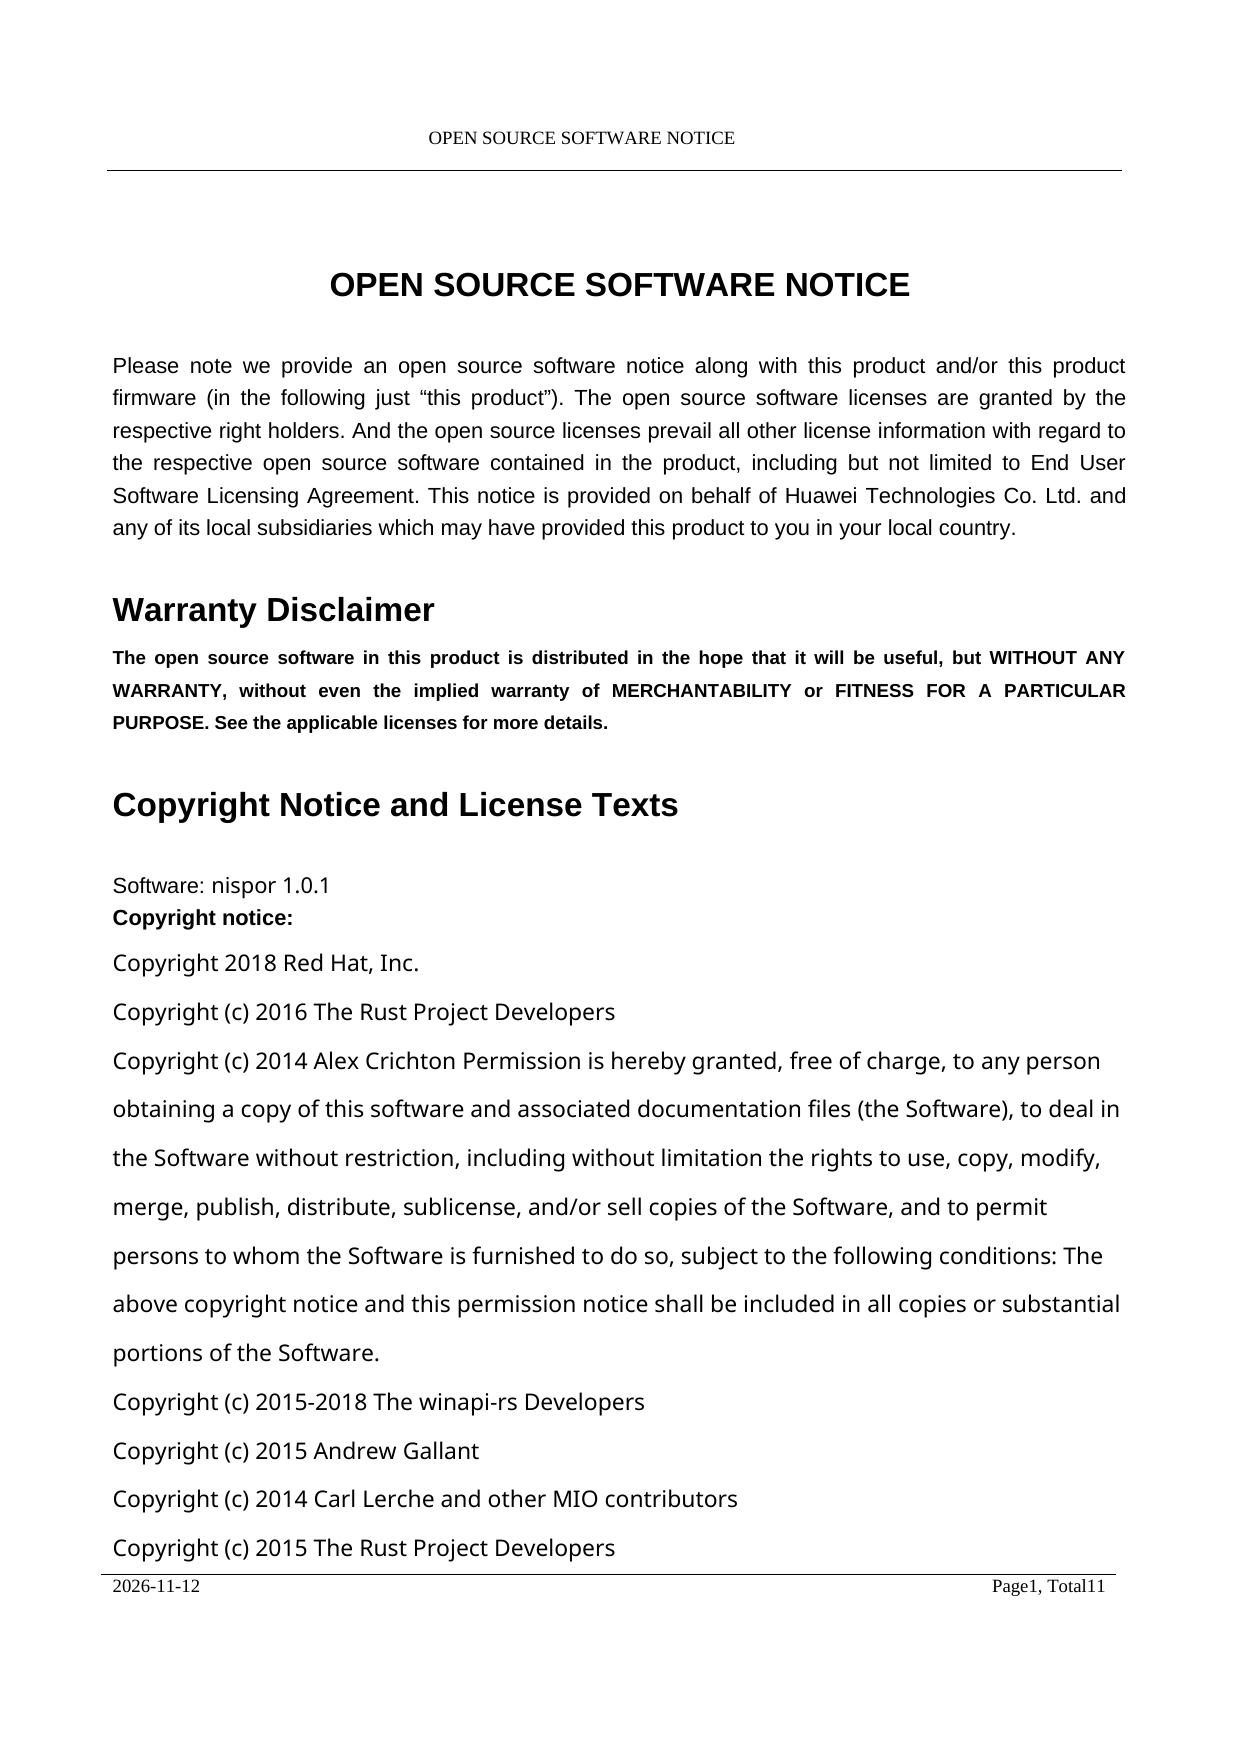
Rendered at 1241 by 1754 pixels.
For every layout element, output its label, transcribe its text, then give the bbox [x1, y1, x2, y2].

text Copyright notice: [112, 901, 1128, 934]
text Warranty Disclaimer [112, 576, 1128, 641]
text OPEN SOURCE SOFTWARE NOTICE [112, 251, 1128, 316]
text Please note we provide an open source software notice along with this product and/or this product firmware (in the following just “this product”). The open source software licenses are granted by the respective right holders. And the open source licenses prevail all other license information with regard to the respective open source software contained in the product, including but not limited to End User Software Licensing Agreement. This notice is provided on behalf of Huawei Technologies Co. Ltd. and any of its local subsidiaries which may have provided this product to you in your local country. [112, 349, 1128, 544]
text Software: nispor 1.0.1 [112, 869, 1128, 901]
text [112, 947, 1128, 1564]
text Copyright Notice and License Texts [112, 771, 1128, 836]
text The open source software in this product is distributed in the hope that it will be useful, but WITHOUT ANY WARRANTY, without even the implied warranty of MERCHANTABILITY or FITNESS FOR A PARTICULAR PURPOSE. See the applicable licenses for more details. [112, 641, 1128, 739]
